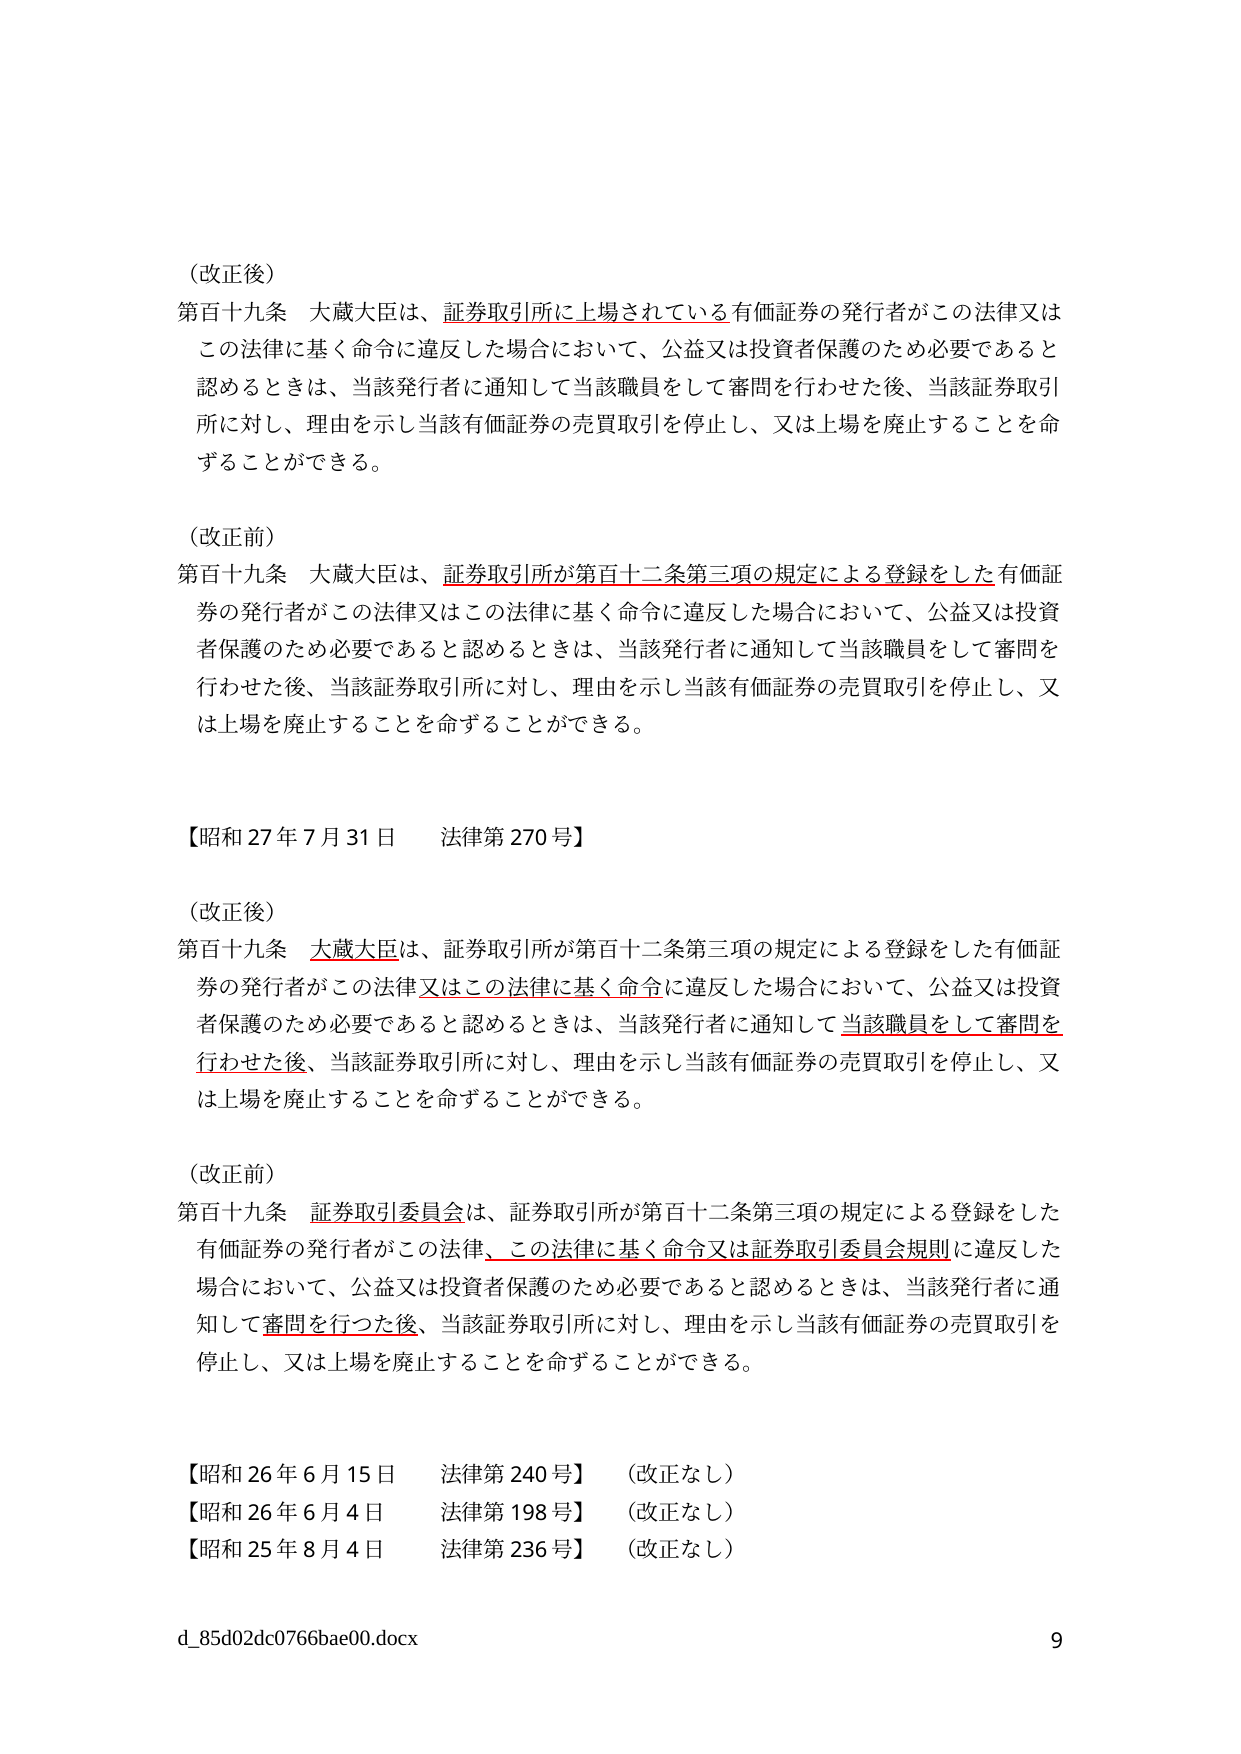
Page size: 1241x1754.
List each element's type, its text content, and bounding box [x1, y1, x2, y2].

text （改正前） [177, 1154, 1063, 1192]
text 【昭和26年6月4日 法律第198号】 （改正なし） [177, 1492, 1063, 1529]
text 第百十九条 大蔵大臣は、証券取引所が第百十二条第三項の規定による登録をした有価証券の発行者がこの法律又はこの法律に基く命令に違反した場合において、公益又は投資者保護のため必要であると認めるときは、当該発行者に通知して当該職員をして審問を行わせた後、当該証券取引所に対し、理由を示し当該有価証券の売買取引を停止し、又は上場を廃止することを命ずることができる。 [177, 929, 1063, 1117]
text 【昭和27年7月31日 法律第270号】 [177, 817, 1063, 854]
text 【昭和25年8月4日 法律第236号】 （改正なし） [177, 1529, 1063, 1567]
text 【昭和26年6月15日 法律第240号】 （改正なし） [177, 1454, 1063, 1492]
text （改正後） [177, 254, 1063, 292]
text （改正後） [177, 892, 1063, 929]
text 第百十九条 大蔵大臣は、証券取引所が第百十二条第三項の規定による登録をした有価証券の発行者がこの法律又はこの法律に基く命令に違反した場合において、公益又は投資者保護のため必要であると認めるときは、当該発行者に通知して当該職員をして審問を行わせた後、当該証券取引所に対し、理由を示し当該有価証券の売買取引を停止し、又は上場を廃止することを命ずることができる。 [177, 554, 1063, 742]
text （改正前） [177, 517, 1063, 554]
text 第百十九条 大蔵大臣は、証券取引所に上場されている有価証券の発行者がこの法律又はこの法律に基く命令に違反した場合において、公益又は投資者保護のため必要であると認めるときは、当該発行者に通知して当該職員をして審問を行わせた後、当該証券取引所に対し、理由を示し当該有価証券の売買取引を停止し、又は上場を廃止することを命ずることができる。 [177, 292, 1063, 479]
